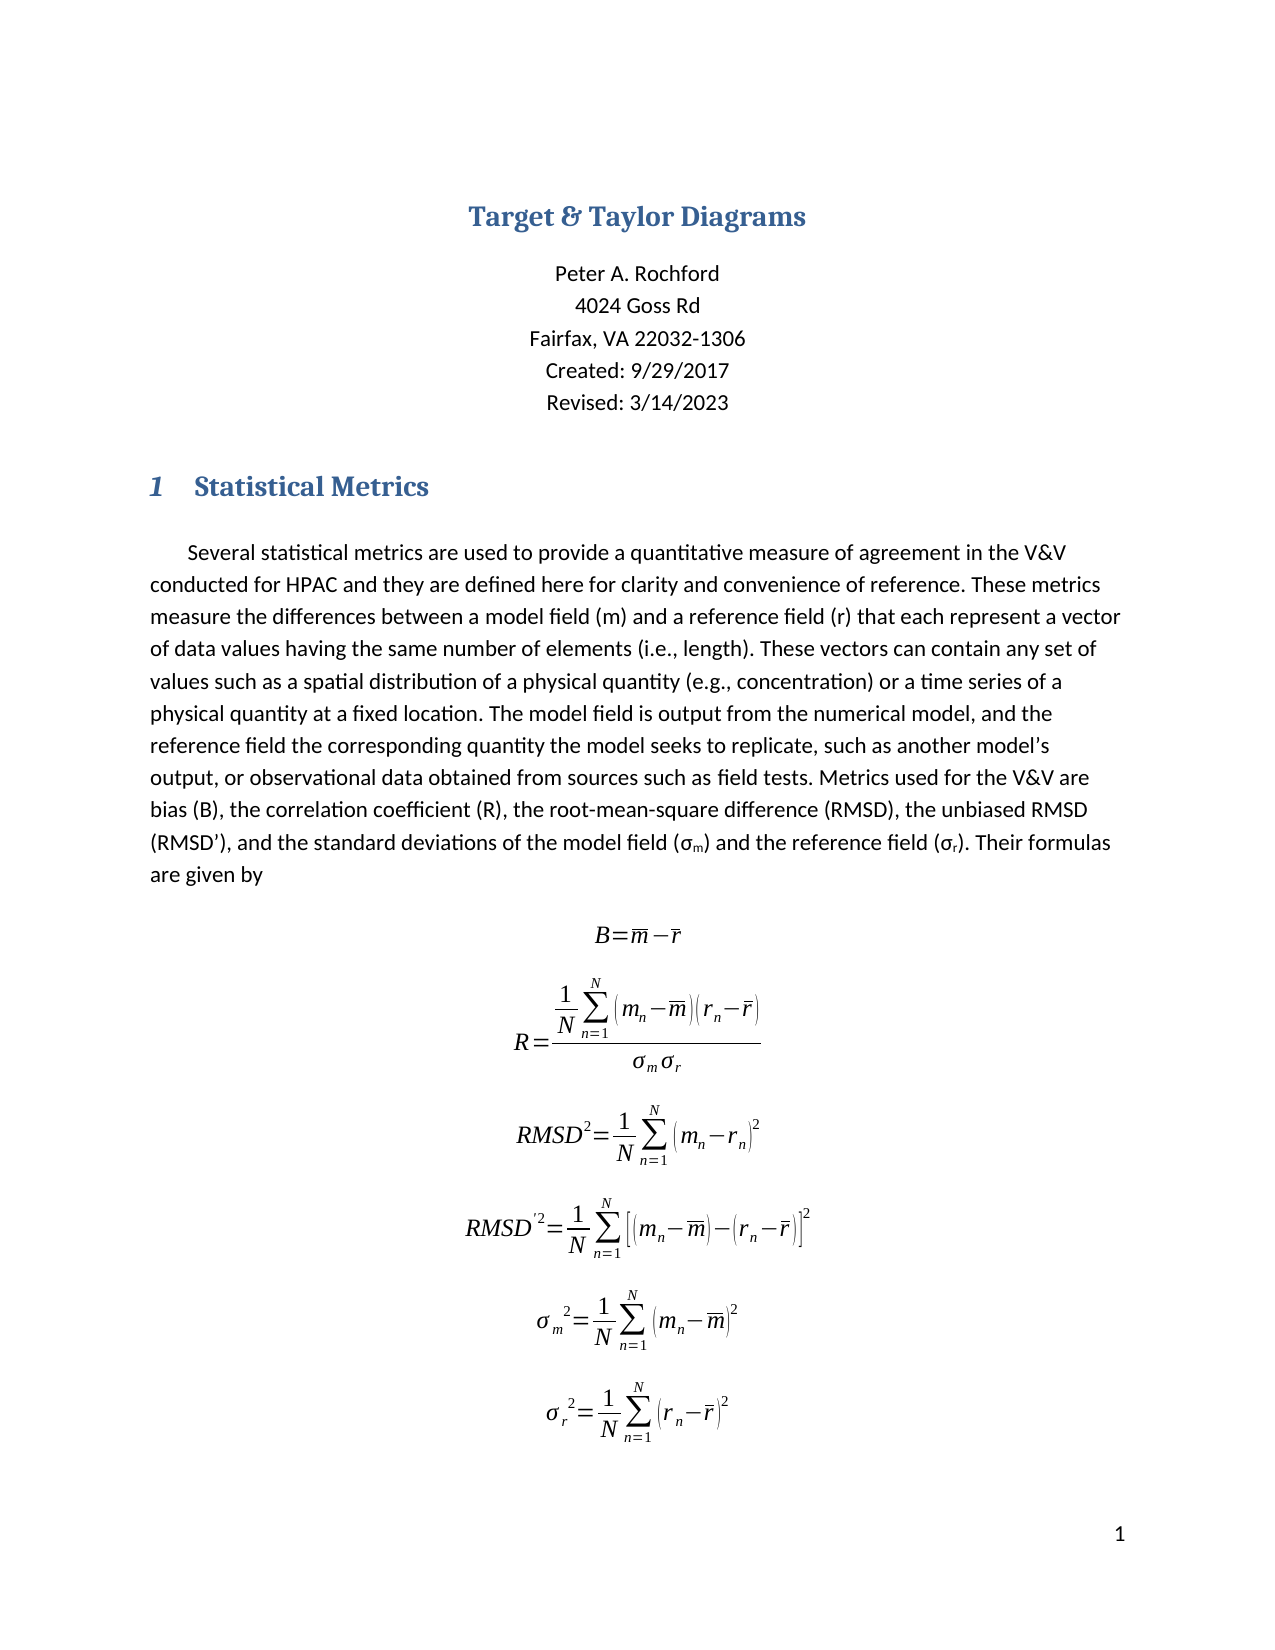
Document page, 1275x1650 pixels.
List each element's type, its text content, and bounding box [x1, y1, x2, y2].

subtitle Statistical Metrics [150, 470, 1125, 504]
text 4024 Goss Rd Fairfax, VA 22032-1306 [150, 292, 1125, 352]
text Peter A. Rochford [150, 259, 1125, 287]
subtitle Target & Taylor Diagrams [150, 200, 1125, 233]
text Several statistical metrics are used to provide a quantitative measure of agreement in the V&V conducted for HPAC and they are defined here for clarity and convenience of reference. These metrics measure the differences between a model field (m) and a reference field (r) that each represent a vector of data values having the same number of elements (i.e., length). These vectors can contain any set of values such as a spatial distribution of a physical quantity (e.g., concentration) or a time series of a physical quantity at a fixed location. The model field is output from the numerical model, and the reference field the corresponding quantity the model seeks to replicate, such as another model’s output, or observational data obtained from sources such as field tests. Metrics used for the V&V are bias (B), the correlation coefficient (R), the root-mean-square difference (RMSD), the unbiased RMSD (RMSD’), and the standard deviations of the model field (σm) and the reference field (σr). Their formulas are given by [150, 538, 1125, 888]
text Revised: 3/14/2023 [150, 388, 1125, 416]
text Created: 9/29/2017 [150, 356, 1125, 384]
